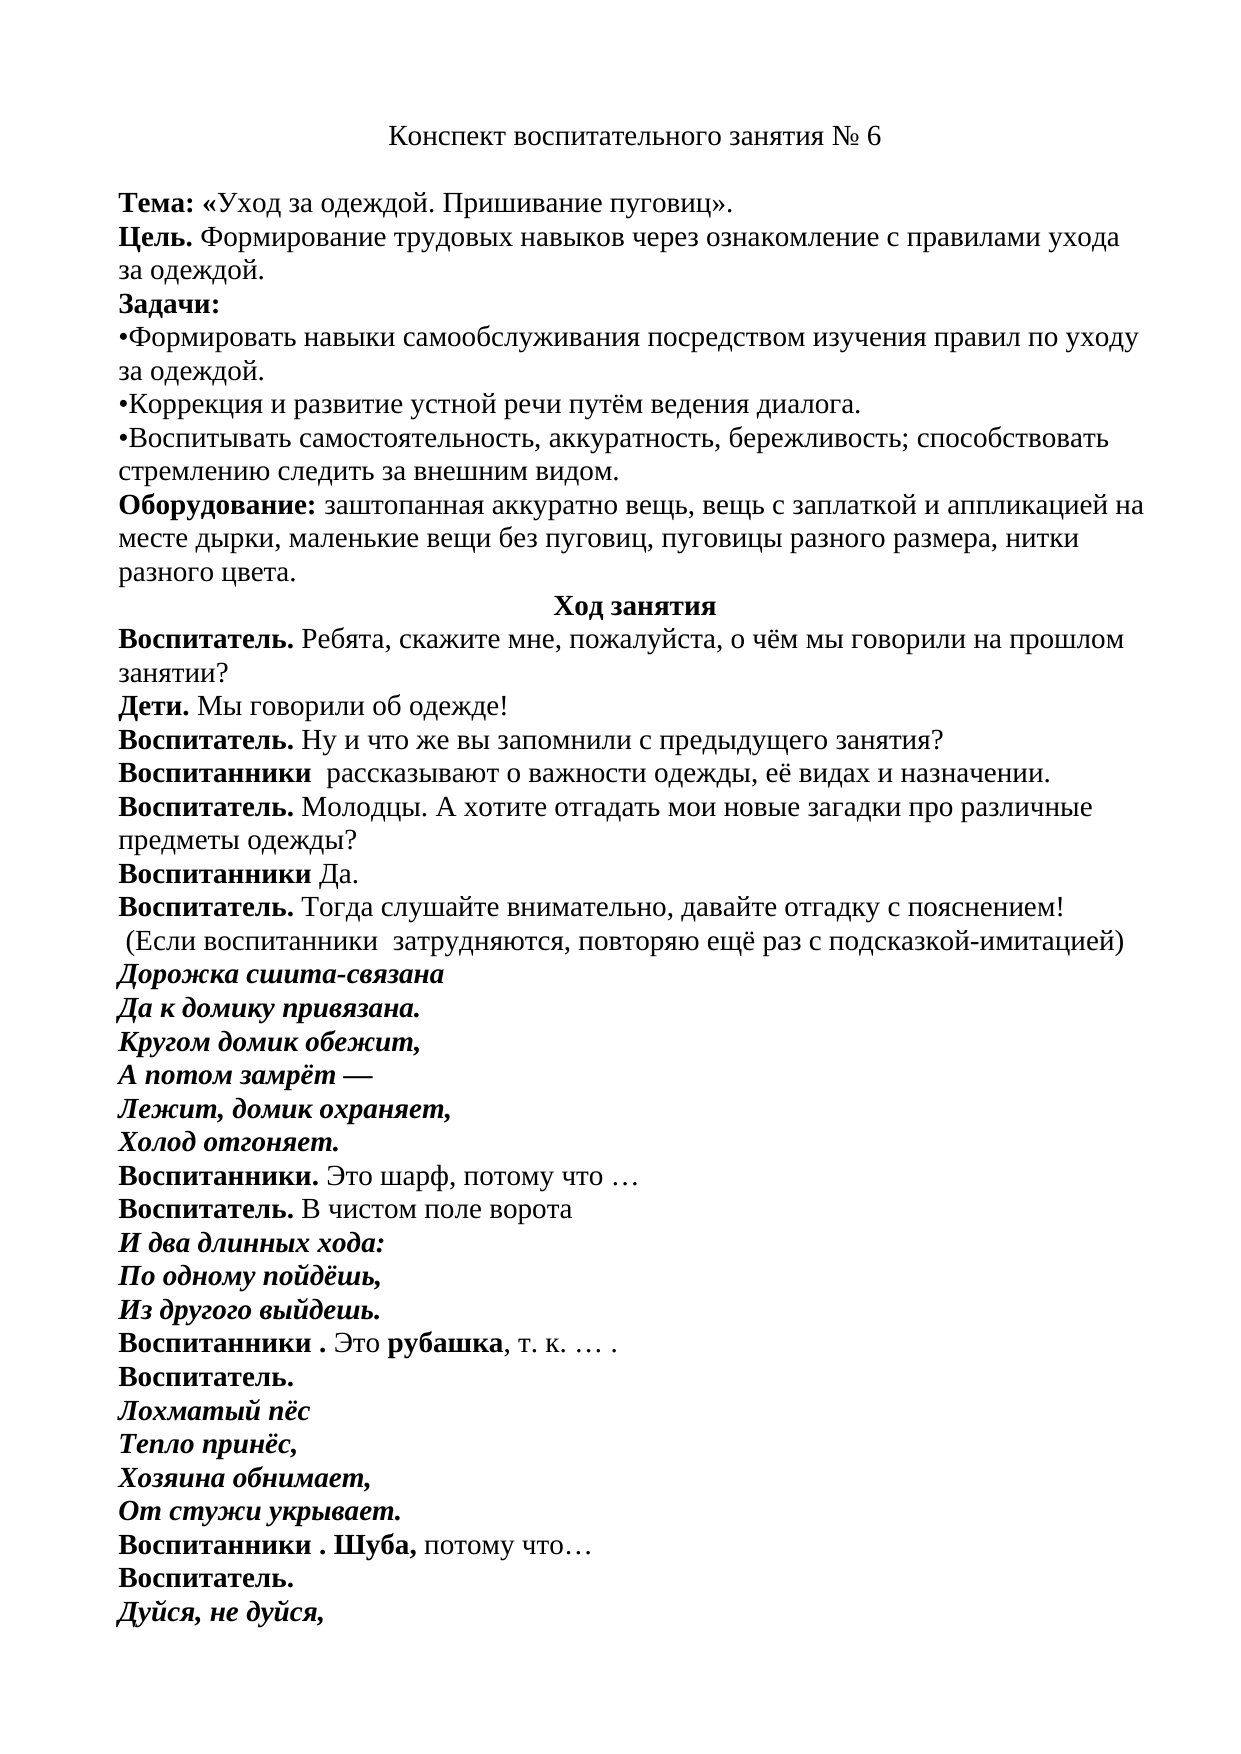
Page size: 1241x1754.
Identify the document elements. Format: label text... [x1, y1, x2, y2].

text Тема: «Уход за одеждой. Пришивание пуговиц». [118, 185, 1152, 219]
text Холод отгоняет. [118, 1124, 1152, 1158]
text Воспитатель. Молодцы. А хотите отгадать мои новые загадки про различные предметы одежды? [118, 789, 1152, 856]
text Воспитанники . Это рубашка, т. к. … . [118, 1326, 1152, 1359]
text Воспитанники. Это шарф, потому что … [118, 1158, 1152, 1191]
text Воспитанники . Шуба, потому что… [118, 1527, 1152, 1560]
text Дорожка сшита-связана [118, 957, 1152, 990]
text Лежит, домик охраняет, [118, 1091, 1152, 1124]
text От стужи укрывает. [118, 1493, 1152, 1527]
text Задачи: [118, 286, 1152, 319]
text Воспитанники Да. [118, 856, 1152, 889]
text Дуйся, не дуйся, [118, 1594, 1152, 1627]
text Хозяина обнимает, [118, 1460, 1152, 1493]
text Воспитатель. [118, 1560, 1152, 1594]
text Из другого выйдешь. [118, 1292, 1152, 1326]
text Воспитатель. Ребята, скажите мне, пожалуйста, о чём мы говорили на прошлом занятии? [118, 621, 1152, 688]
text Цель. Формирование трудовых навыков через ознакомление с правилами ухода за одеждой. [118, 219, 1152, 286]
text Воспитатель. Ну и что же вы запомнили с предыдущего занятия? [118, 722, 1152, 755]
text Конспект воспитательного занятия № 6 [118, 118, 1152, 152]
text Воспитатель. [118, 1359, 1152, 1393]
text Тепло принёс, [118, 1426, 1152, 1460]
text Дети. Мы говорили об одежде! [118, 688, 1152, 722]
text (Если воспитанники затрудняются, повторяю ещё раз с подсказкой-имитацией) [118, 923, 1152, 957]
text Да к домику привязана. [118, 990, 1152, 1024]
text Воспитатель. В чистом поле ворота [118, 1191, 1152, 1225]
text По одному пойдёшь, [118, 1258, 1152, 1292]
text Воспитанники рассказывают о важности одежды, её видах и назначении. [118, 755, 1152, 789]
text Воспитатель. Тогда слушайте внимательно, давайте отгадку с пояснением! [118, 889, 1152, 923]
text Кругом домик обежит, [118, 1024, 1152, 1057]
text •Воспитывать самостоятельность, аккуратность, бережливость; способствовать стремлению следить за внешним видом. [118, 420, 1152, 487]
text Ход занятия [118, 588, 1152, 621]
text А потом замрёт — [118, 1057, 1152, 1091]
text И два длинных хода: [118, 1225, 1152, 1258]
text •Формировать навыки самообслуживания посредством изучения правил по уходу за одеждой. [118, 319, 1152, 386]
text •Коррекция и развитие устной речи путём ведения диалога. [118, 386, 1152, 420]
text Оборудование: заштопанная аккуратно вещь, вещь с заплаткой и аппликацией на месте дырки, маленькие вещи без пуговиц, пуговицы разного размера, нитки разного цвета. [118, 487, 1152, 588]
text Лохматый пёс [118, 1393, 1152, 1426]
